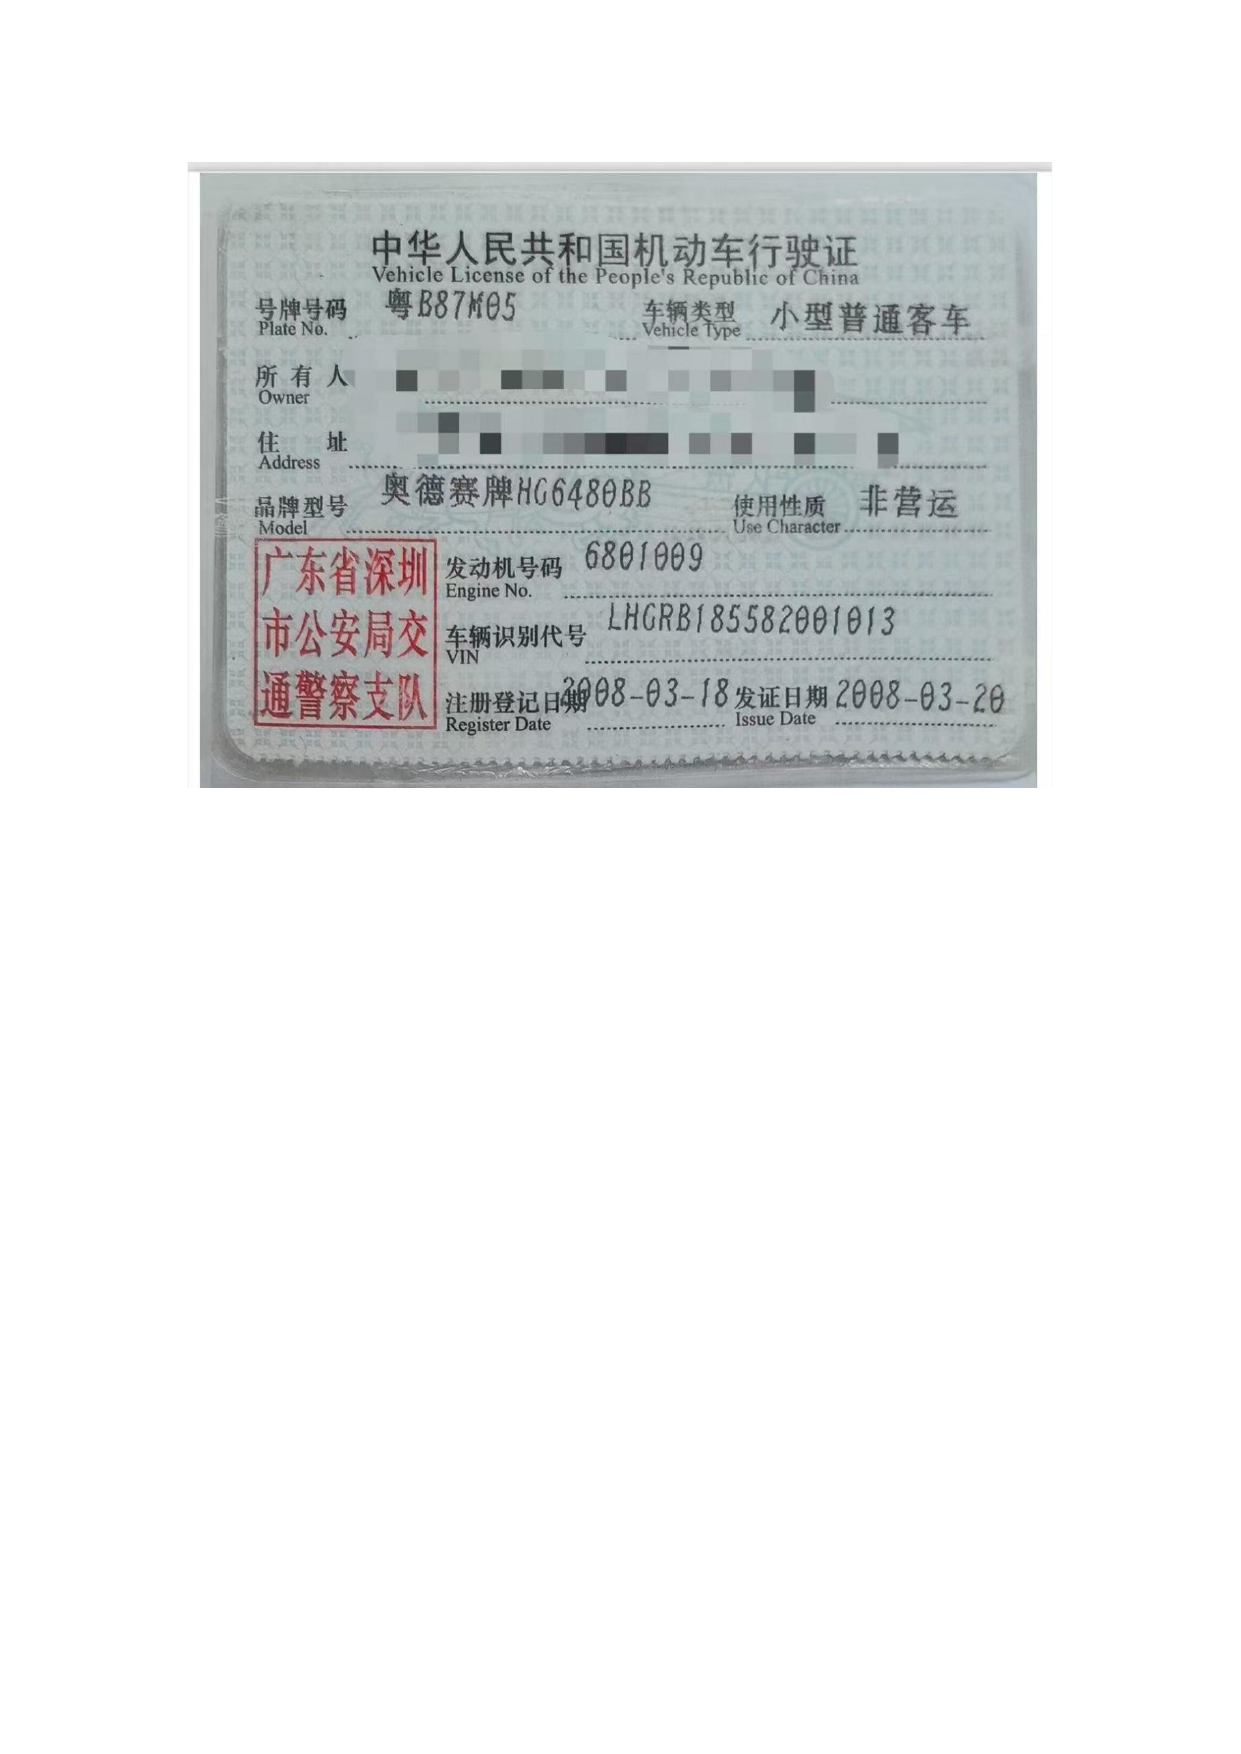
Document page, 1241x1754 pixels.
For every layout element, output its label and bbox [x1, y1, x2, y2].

picture [187, 162, 1053, 788]
